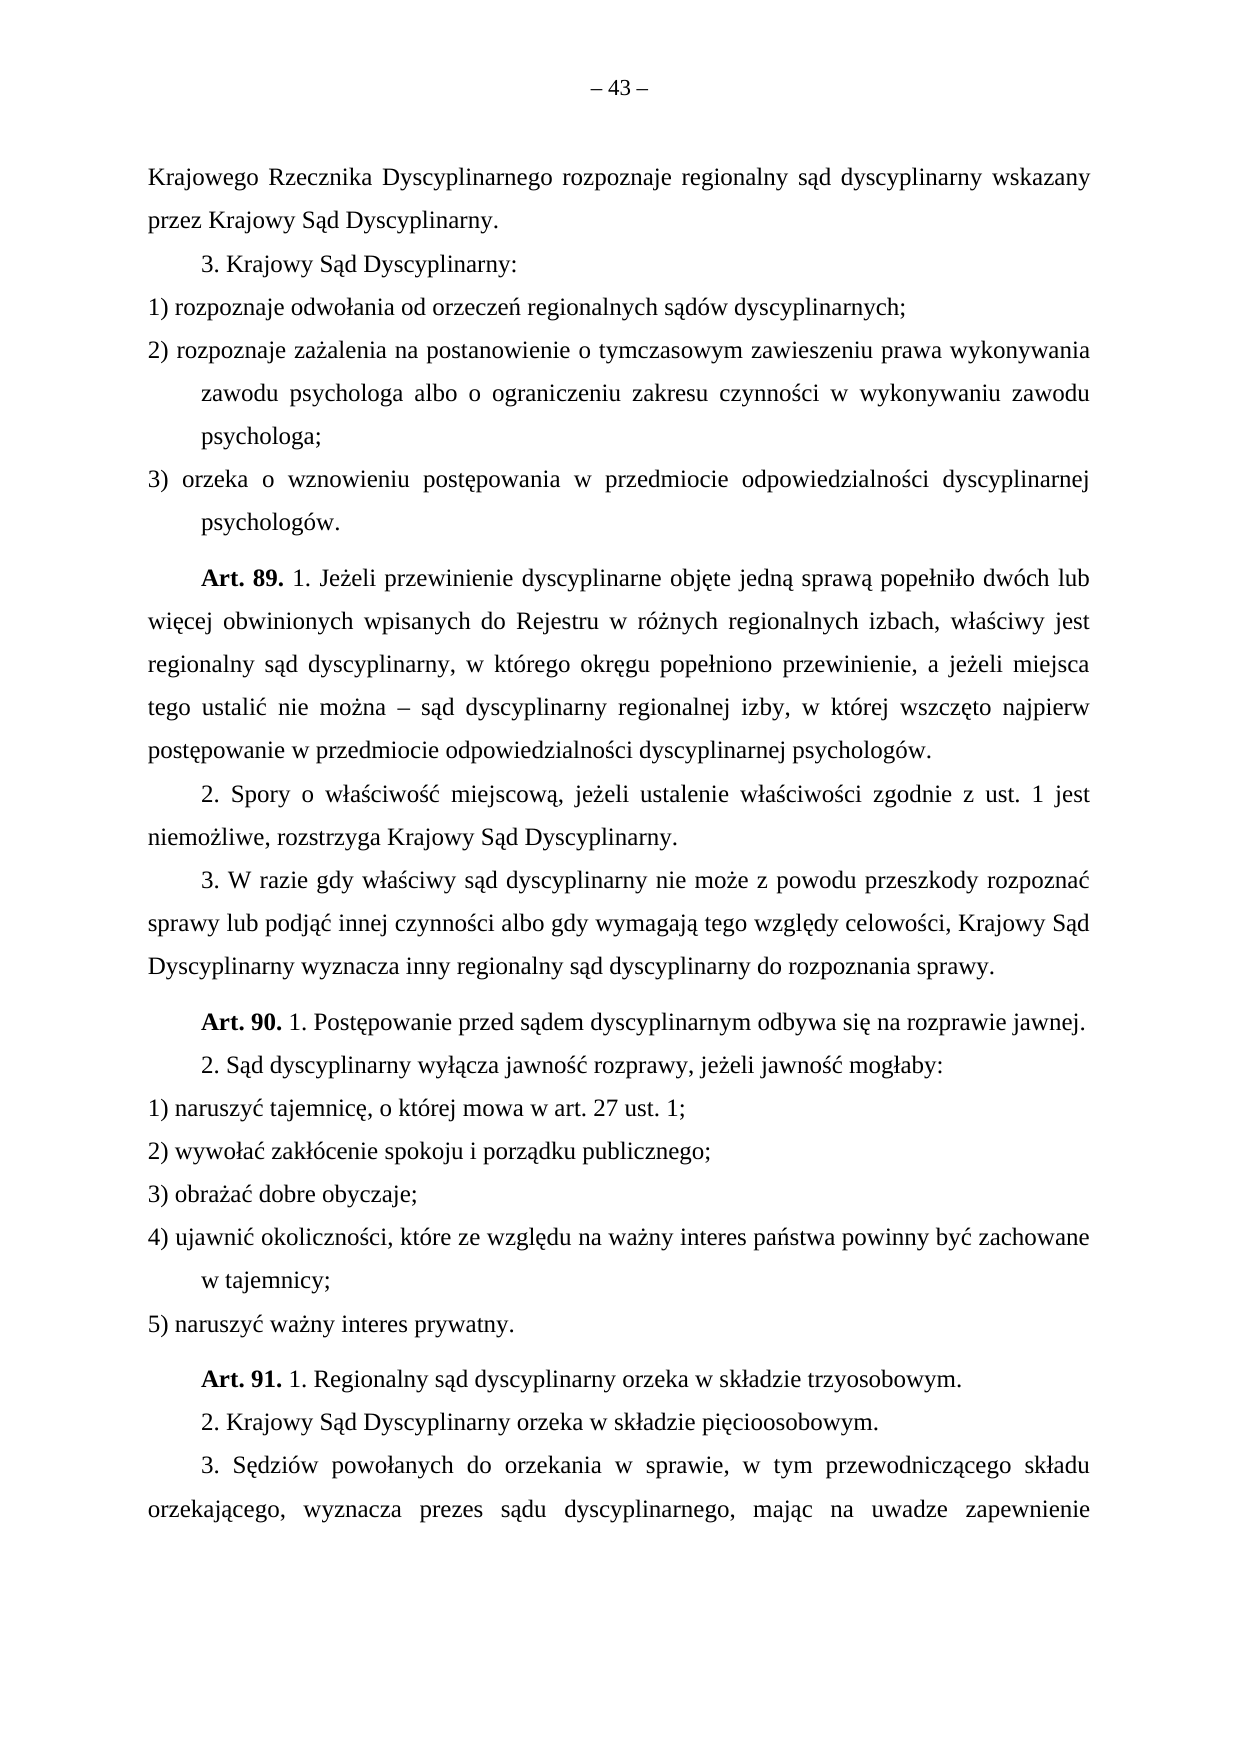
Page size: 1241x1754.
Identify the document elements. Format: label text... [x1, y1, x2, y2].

text 3. Krajowy Sąd Dyscyplinarny: [148, 249, 1091, 277]
text 3. W razie gdy właściwy sąd dyscyplinarny nie może z powodu przeszkody rozpoznać sprawy lub podjąć innej czynności albo gdy wymagają tego względy celowości, Krajowy Sąd Dyscyplinarny wyznacza inny regionalny sąd dyscyplinarny do rozpoznania sprawy. [148, 865, 1091, 980]
text 2) wywołać zakłócenie spokoju i porządku publicznego; [148, 1136, 1091, 1165]
text 3) obrażać dobre obyczaje; [148, 1179, 1091, 1208]
text 1) rozpoznaje odwołania od orzeczeń regionalnych sądów dyscyplinarnych; [148, 292, 1091, 321]
text Art. 91. 1. Regionalny sąd dyscyplinarny orzeka w składzie trzyosobowym. [148, 1364, 1091, 1393]
text 1) naruszyć tajemnicę, o której mowa w art. 27 ust. 1; [148, 1093, 1091, 1122]
text 2. Sąd dyscyplinarny wyłącza jawność rozprawy, jeżeli jawność mogłaby: [148, 1050, 1091, 1079]
text 2. Krajowy Sąd Dyscyplinarny orzeka w składzie pięcioosobowym. [148, 1407, 1091, 1436]
text 2) rozpoznaje zażalenia na postanowienie o tymczasowym zawieszeniu prawa wykonywania zawodu psychologa albo o ograniczeniu zakresu czynności w wykonywaniu zawodu psychologa; [148, 335, 1091, 450]
text 4) ujawnić okoliczności, które ze względu na ważny interes państwa powinny być zachowane w tajemnicy; [148, 1222, 1091, 1294]
text 2. Spory o właściwość miejscową, jeżeli ustalenie właściwości zgodnie z ust. 1 jest niemożliwe, rozstrzyga Krajowy Sąd Dyscyplinarny. [148, 779, 1091, 851]
text Art. 89. 1. Jeżeli przewinienie dyscyplinarne objęte jedną sprawą popełniło dwóch lub więcej obwinionych wpisanych do Rejestru w różnych regionalnych izbach, właściwy jest regionalny sąd dyscyplinarny, w którego okręgu popełniono przewinienie, a jeżeli miejsca tego ustalić nie można – sąd dyscyplinarny regionalnej izby, w której wszczęto najpierw postępowanie w przedmiocie odpowiedzialności dyscyplinarnej psychologów. [148, 563, 1091, 764]
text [148, 1451, 1091, 1522]
text 3) orzeka o wznowieniu postępowania w przedmiocie odpowiedzialności dyscyplinarnej psychologów. [148, 464, 1091, 536]
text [148, 162, 1091, 234]
text 5) naruszyć ważny interes prywatny. [148, 1309, 1091, 1337]
text Art. 90. 1. Postępowanie przed sądem dyscyplinarnym odbywa się na rozprawie jawnej. [148, 1007, 1091, 1036]
